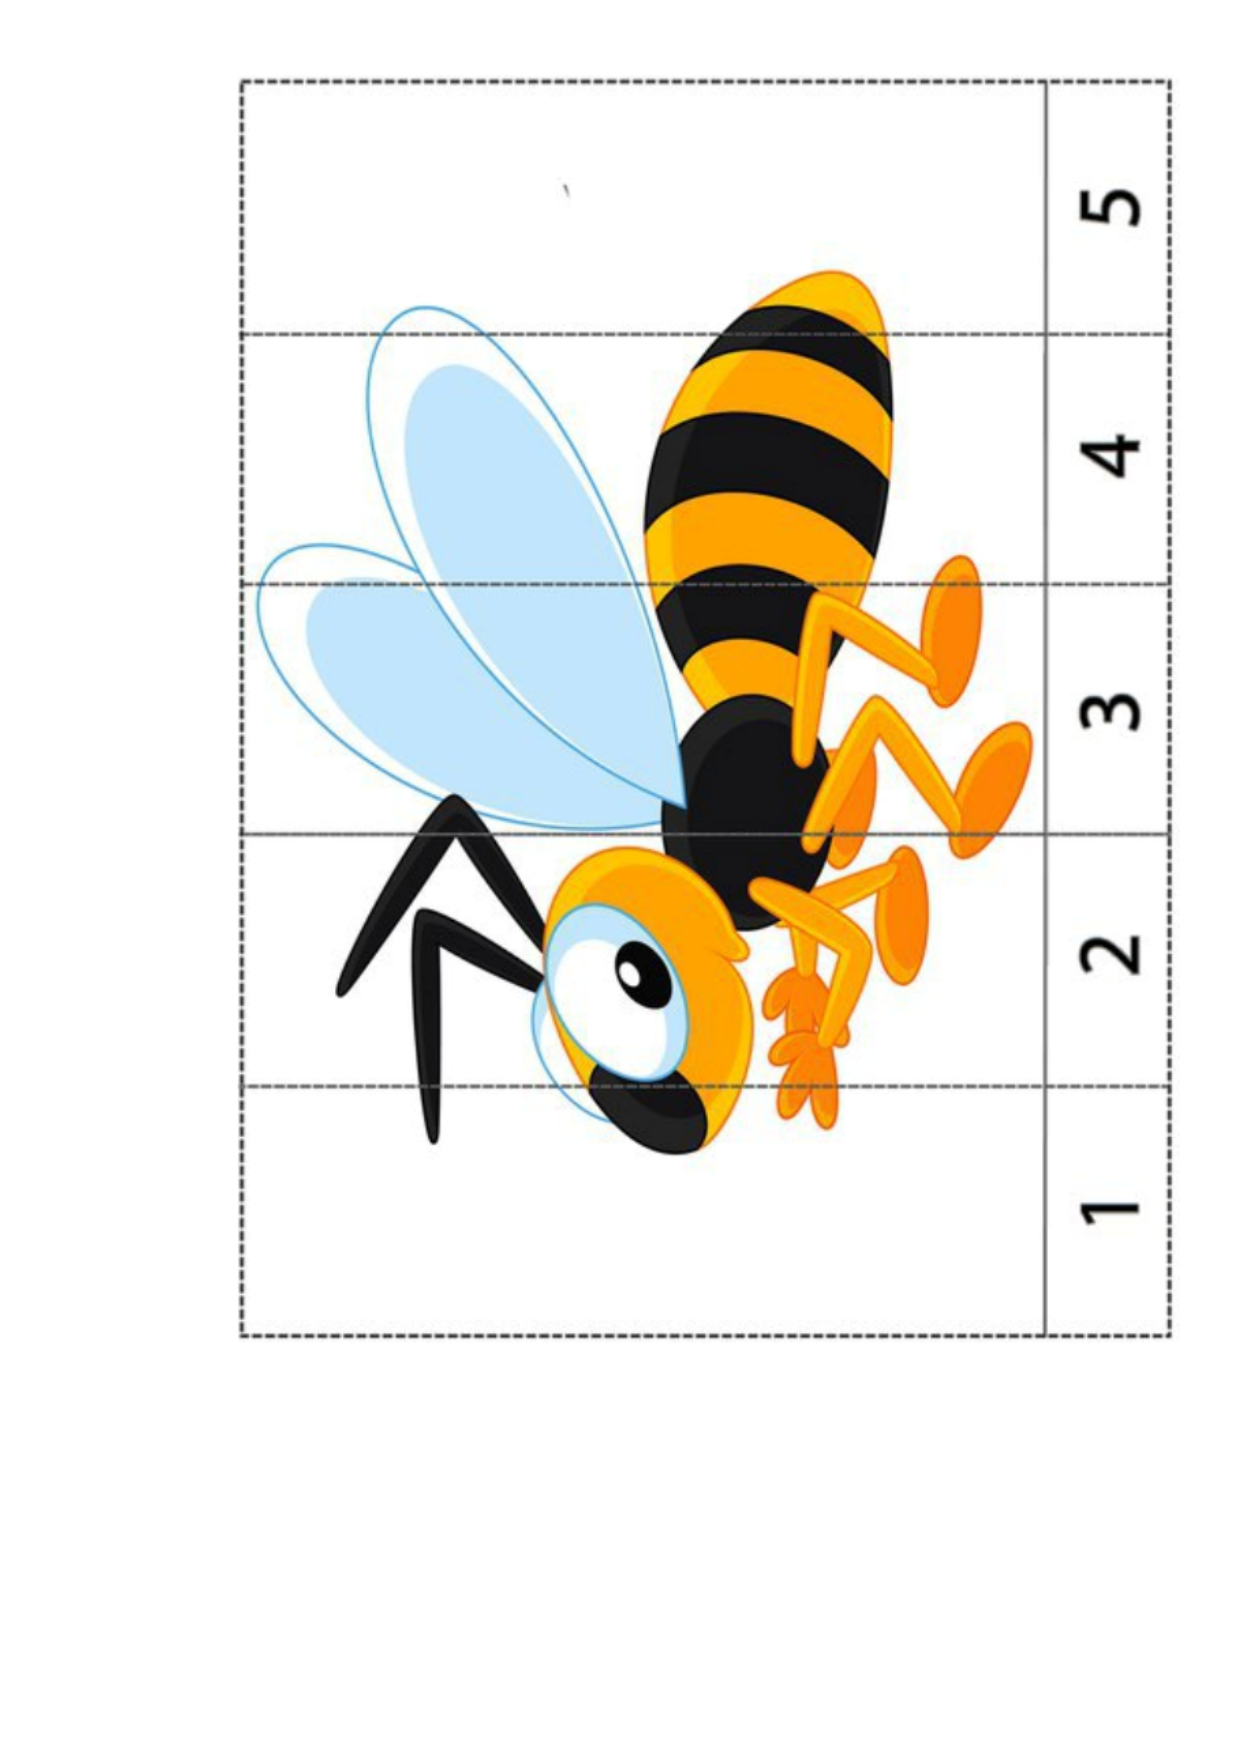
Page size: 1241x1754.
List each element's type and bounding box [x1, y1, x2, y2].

picture [237, 75, 1180, 1343]
